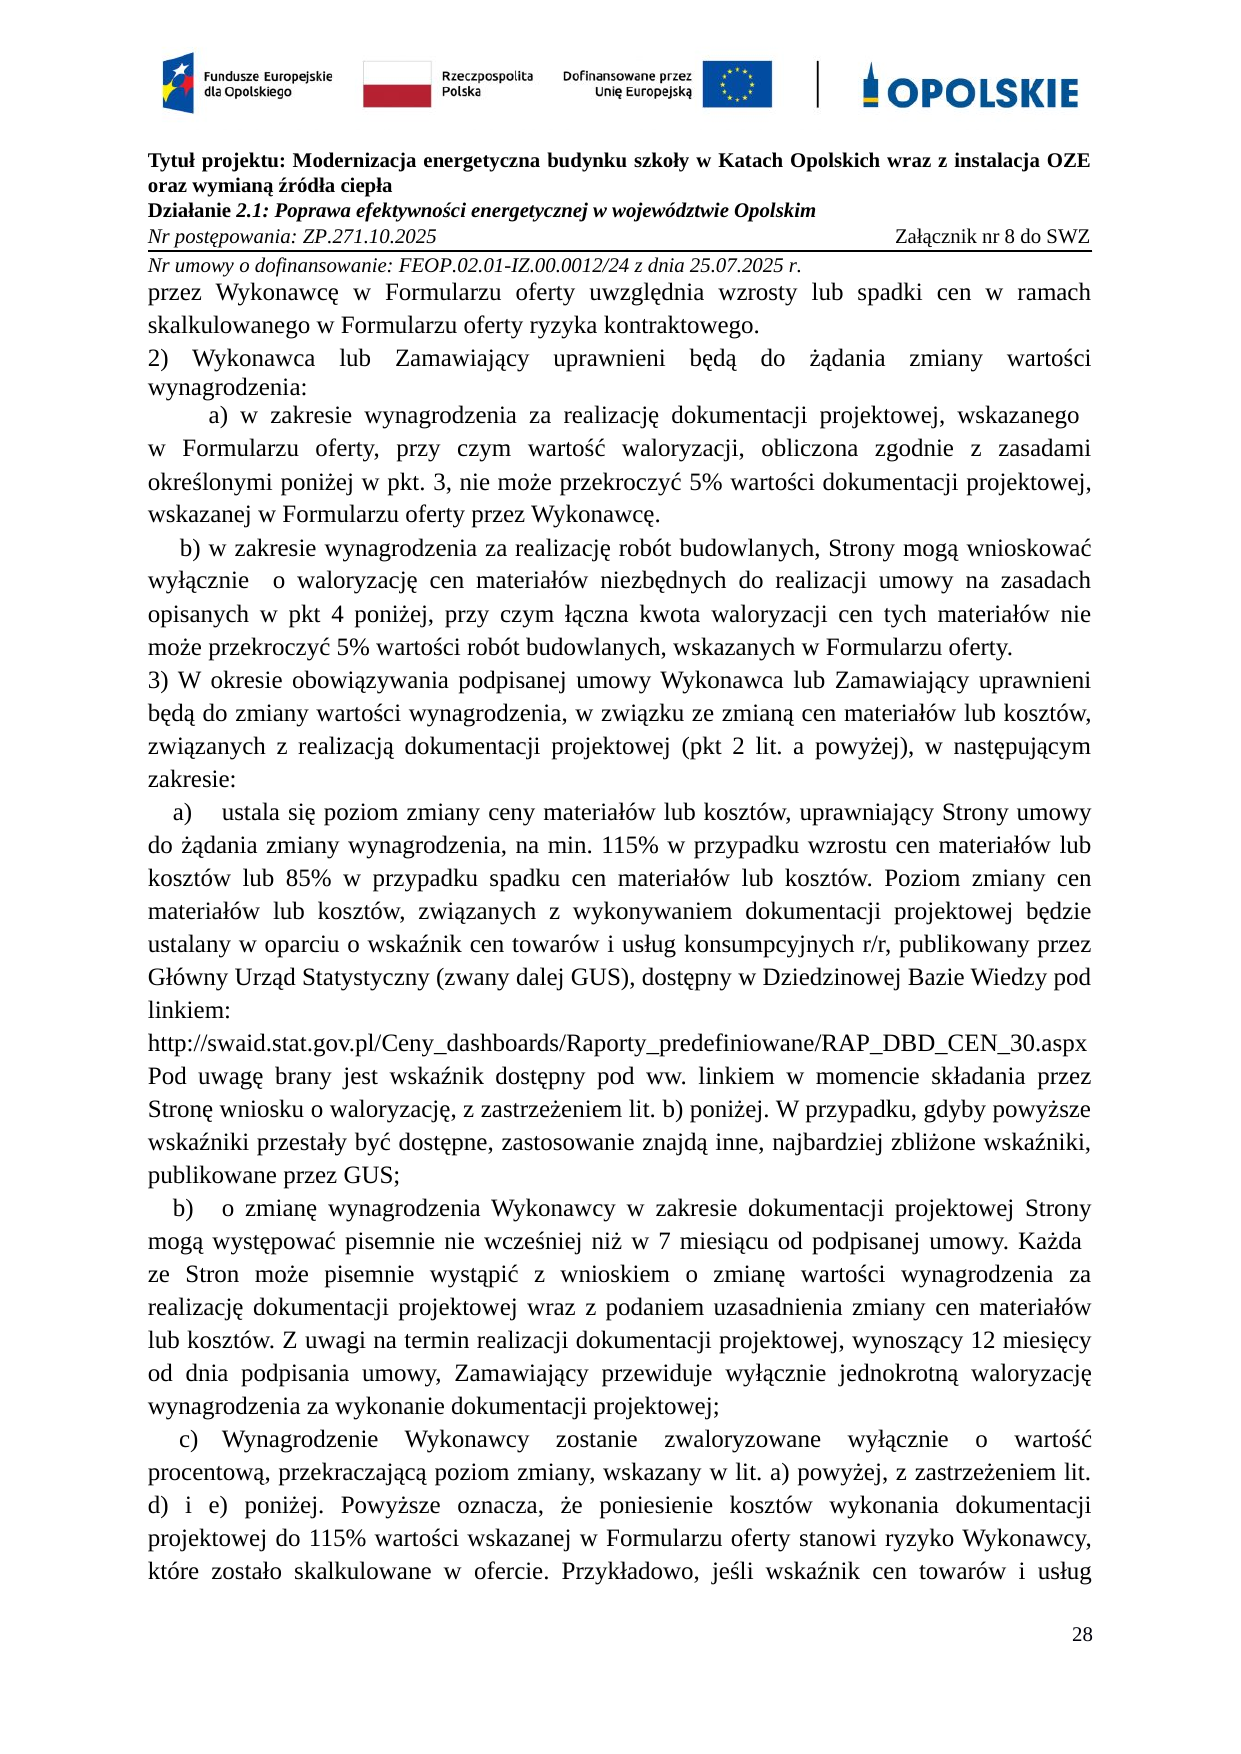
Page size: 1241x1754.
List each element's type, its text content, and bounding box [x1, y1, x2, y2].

text 3) W okresie obowiązywania podpisanej umowy Wykonawca lub Zamawiający uprawnieni będą do zmiany wartości wynagrodzenia, w związku ze zmianą cen materiałów lub kosztów, związanych z realizacją dokumentacji projektowej (pkt 2 lit. a powyżej), w następującym zakresie: [148, 665, 1092, 792]
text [148, 1424, 1092, 1585]
picture [147, 32, 1093, 130]
text a) w zakresie wynagrodzenia za realizację dokumentacji projektowej, wskazanego w Formularzu oferty, przy czym wartość waloryzacji, obliczona zgodnie z zasadami określonymi poniżej w pkt. 3, nie może przekroczyć 5% wartości dokumentacji projektowej, wskazanej w Formularzu oferty przez Wykonawcę. [148, 401, 1092, 528]
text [148, 277, 1092, 339]
text b) o zmianę wynagrodzenia Wykonawcy w zakresie dokumentacji projektowej Strony mogą występować pisemnie nie wcześniej niż w 7 miesiącu od podpisanej umowy. Każda ze Stron może pisemnie wystąpić z wnioskiem o zmianę wartości wynagrodzenia za realizację dokumentacji projektowej wraz z podaniem uzasadnienia zmiany cen materiałów lub kosztów. Z uwagi na termin realizacji dokumentacji projektowej, wynoszący 12 miesięcy od dnia podpisania umowy, Zamawiający przewiduje wyłącznie jednokrotną waloryzację wynagrodzenia za wykonanie dokumentacji projektowej; [148, 1193, 1092, 1420]
text a) ustala się poziom zmiany ceny materiałów lub kosztów, uprawniający Strony umowy do żądania zmiany wynagrodzenia, na min. 115% w przypadku wzrostu cen materiałów lub kosztów lub 85% w przypadku spadku cen materiałów lub kosztów. Poziom zmiany cen materiałów lub kosztów, związanych z wykonywaniem dokumentacji projektowej będzie ustalany w oparciu o wskaźnik cen towarów i usług konsumpcyjnych r/r, publikowany przez Główny Urząd Statystyczny (zwany dalej GUS), dostępny w Dziedzinowej Bazie Wiedzy pod linkiem: http://swaid.stat.gov.pl/Ceny_dashboards/Raporty_predefiniowane/RAP_DBD_CEN_30.aspx Pod uwagę brany jest wskaźnik dostępny pod ww. linkiem w momencie składania przez Stronę wniosku o waloryzację, z zastrzeżeniem lit. b) poniżej. W przypadku, gdyby powyższe wskaźniki przestały być dostępne, zastosowanie znajdą inne, najbardziej zbliżone wskaźniki, publikowane przez GUS; [148, 797, 1092, 1189]
text 2) Wykonawca lub Zamawiający uprawnieni będą do żądania zmiany wartości wynagrodzenia: [148, 343, 1092, 401]
text b) w zakresie wynagrodzenia za realizację robót budowlanych, Strony mogą wnioskować wyłącznie o waloryzację cen materiałów niezbędnych do realizacji umowy na zasadach opisanych w pkt 4 poniżej, przy czym łączna kwota waloryzacji cen tych materiałów nie może przekroczyć 5% wartości robót budowlanych, wskazanych w Formularzu oferty. [148, 533, 1092, 660]
